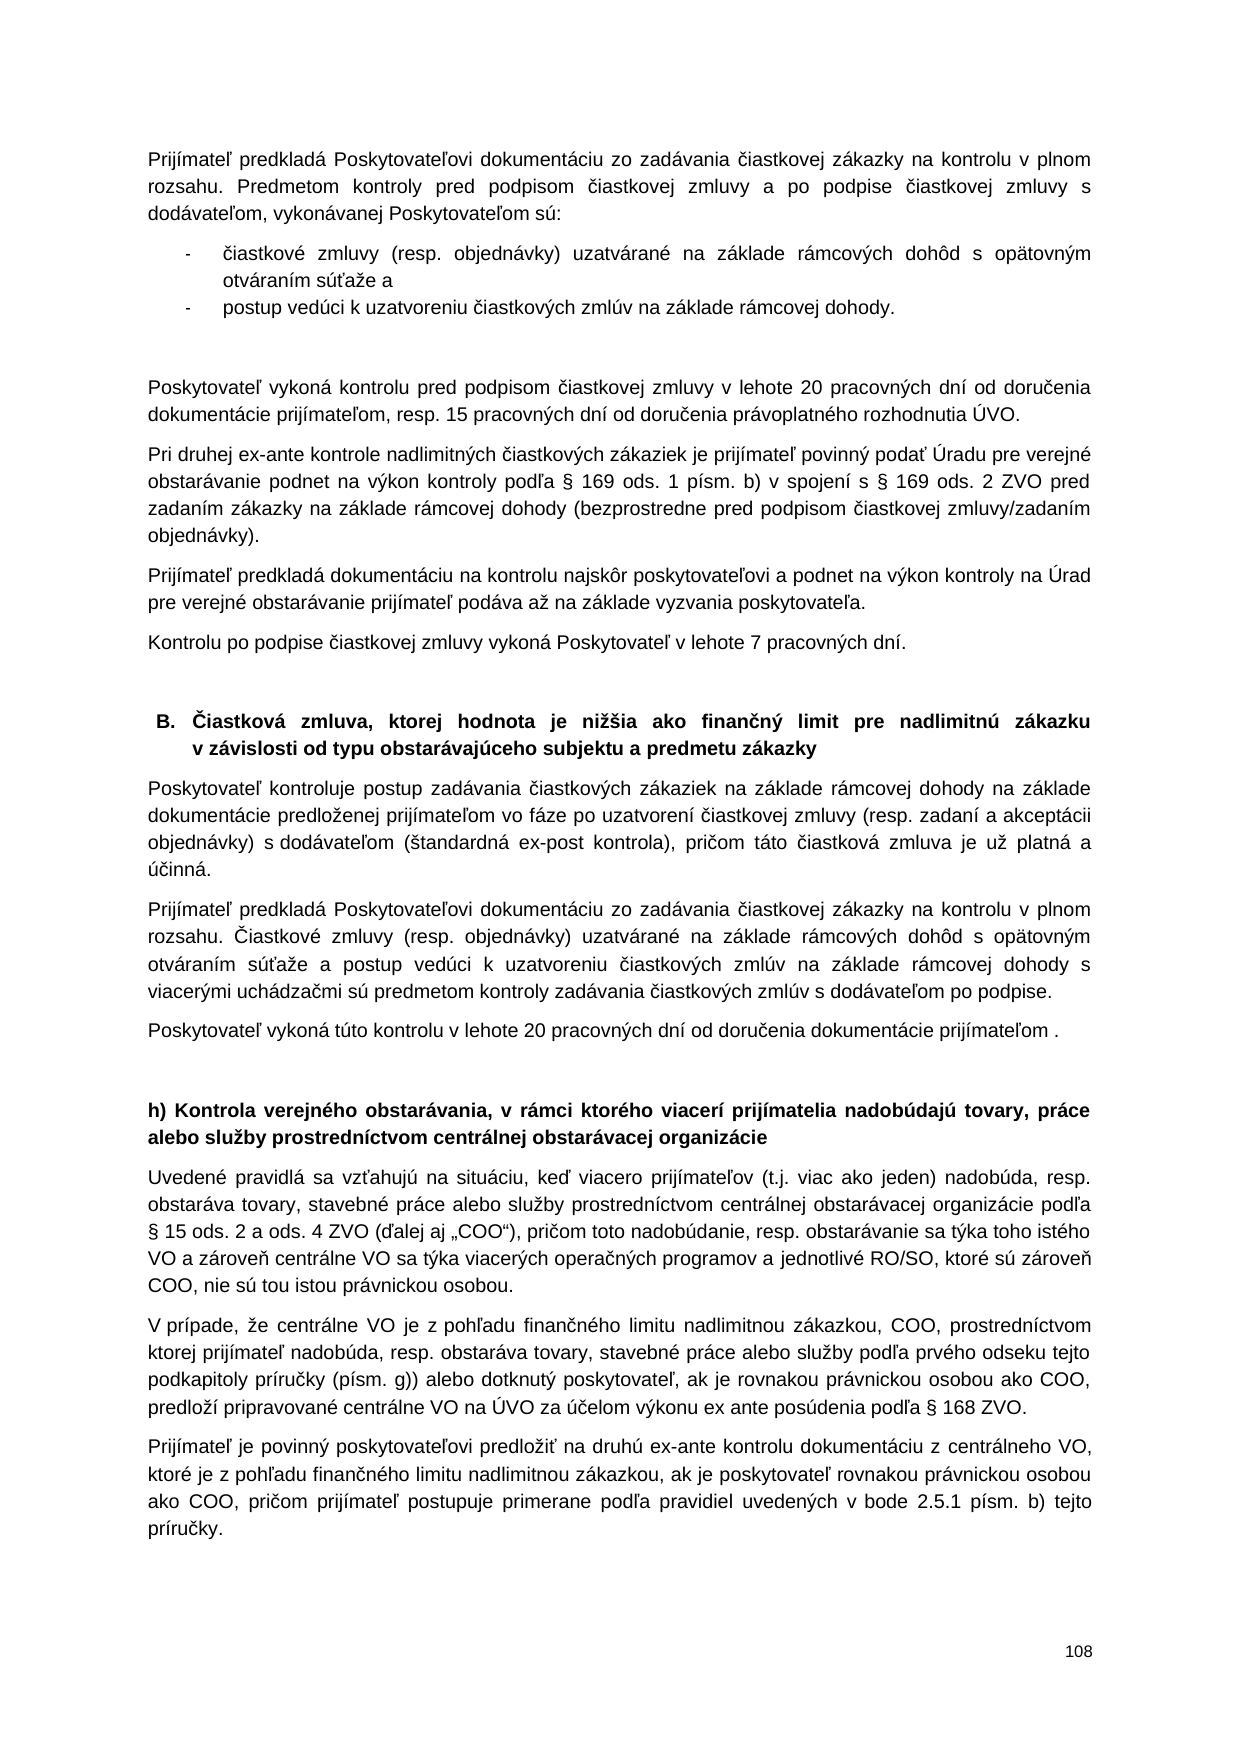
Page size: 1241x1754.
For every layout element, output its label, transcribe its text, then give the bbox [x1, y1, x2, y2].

text Kontrolu po podpise čiastkovej zmluvy vykoná Poskytovateľ v lehote 7 pracovných dní. [148, 631, 1092, 653]
text Uvedené pravidlá sa vzťahujú na situáciu, keď viacero prijímateľov (t.j. viac ako jeden) nadobúda, resp. obstaráva tovary, stavebné práce alebo služby prostredníctvom centrálnej obstarávacej organizácie podľa § 15 ods. 2 a ods. 4 ZVO (ďalej aj „COO“), pričom toto nadobúdanie, resp. obstarávanie sa týka toho istého VO a zároveň centrálne VO sa týka viacerých operačných programov a jednotlivé RO/SO, ktoré sú zároveň COO, nie sú tou istou právnickou osobou. [148, 1166, 1092, 1297]
text Prijímateľ predkladá Poskytovateľovi dokumentáciu zo zadávania čiastkovej zákazky na kontrolu v plnom rozsahu. Čiastkové zmluvy (resp. objednávky) uzatvárané na základe rámcových dohôd s opätovným otváraním súťaže a postup vedúci k uzatvoreniu čiastkových zmlúv na základe rámcovej dohody s viacerými uchádzačmi sú predmetom kontroly zadávania čiastkových zmlúv s dodávateľom po podpise. [148, 898, 1092, 1002]
list čiastkové zmluvy (resp. objednávky) uzatvárané na základe rámcových dohôd s opätovným otváraním súťaže a [185, 242, 1092, 292]
text Poskytovateľ vykoná túto kontrolu v lehote 20 pracovných dní od doručenia dokumentácie prijímateľom . [148, 1019, 1092, 1042]
text Poskytovateľ vykoná kontrolu pred podpisom čiastkovej zmluvy v lehote 20 pracovných dní od doručenia dokumentácie prijímateľom, resp. 15 pracovných dní od doručenia právoplatného rozhodnutia ÚVO. [148, 376, 1092, 425]
text Prijímateľ predkladá dokumentáciu na kontrolu najskôr poskytovateľovi a podnet na výkon kontroly na Úrad pre verejné obstarávanie prijímateľ podáva až na základe vyzvania poskytovateľa. [148, 564, 1092, 613]
list postup vedúci k uzatvoreniu čiastkových zmlúv na základe rámcovej dohody. [185, 296, 1092, 319]
text Poskytovateľ kontroluje postup zadávania čiastkových zákaziek na základe rámcovej dohody na základe dokumentácie predloženej prijímateľom vo fáze po uzatvorení čiastkovej zmluvy (resp. zadaní a akceptácii objednávky) s dodávateľom (štandardná ex-post kontrola), pričom táto čiastková zmluva je už platná a účinná. [148, 777, 1092, 881]
text h) Kontrola verejného obstarávania, v rámci ktorého viacerí prijímatelia nadobúdajú tovary, práce alebo služby prostredníctvom centrálnej obstarávacej organizácie [148, 1099, 1092, 1148]
text Prijímateľ predkladá Poskytovateľovi dokumentáciu zo zadávania čiastkovej zákazky na kontrolu v plnom rozsahu. Predmetom kontroly pred podpisom čiastkovej zmluvy a po podpise čiastkovej zmluvy s dodávateľom, vykonávanej Poskytovateľom sú: [148, 148, 1092, 225]
list Čiastková zmluva, ktorej hodnota je nižšia ako finančný limit pre nadlimitnú zákazku v závislosti od typu obstarávajúceho subjektu a predmetu zákazky [156, 710, 1092, 760]
text Pri druhej ex-ante kontrole nadlimitných čiastkových zákaziek je prijímateľ povinný podať Úradu pre verejné obstarávanie podnet na výkon kontroly podľa § 169 ods. 1 písm. b) v spojení s § 169 ods. 2 ZVO pred zadaním zákazky na základe rámcovej dohody (bezprostredne pred podpisom čiastkovej zmluvy/zadaním objednávky). [148, 442, 1092, 547]
text V prípade, že centrálne VO je z pohľadu finančného limitu nadlimitnou zákazkou, COO, prostredníctvom ktorej prijímateľ nadobúda, resp. obstaráva tovary, stavebné práce alebo služby podľa prvého odseku tejto podkapitoly príručky (písm. g)) alebo dotknutý poskytovateľ, ak je rovnakou právnickou osobou ako COO, predloží pripravované centrálne VO na ÚVO za účelom výkonu ex ante posúdenia podľa § 168 ZVO. [148, 1314, 1092, 1418]
text Prijímateľ je povinný poskytovateľovi predložiť na druhú ex-ante kontrolu dokumentáciu z centrálneho VO, ktoré je z pohľadu finančného limitu nadlimitnou zákazkou, ak je poskytovateľ rovnakou právnickou osobou ako COO, pričom prijímateľ postupuje primerane podľa pravidiel uvedených v bode 2.5.1 písm. b) tejto príručky. [148, 1435, 1092, 1539]
